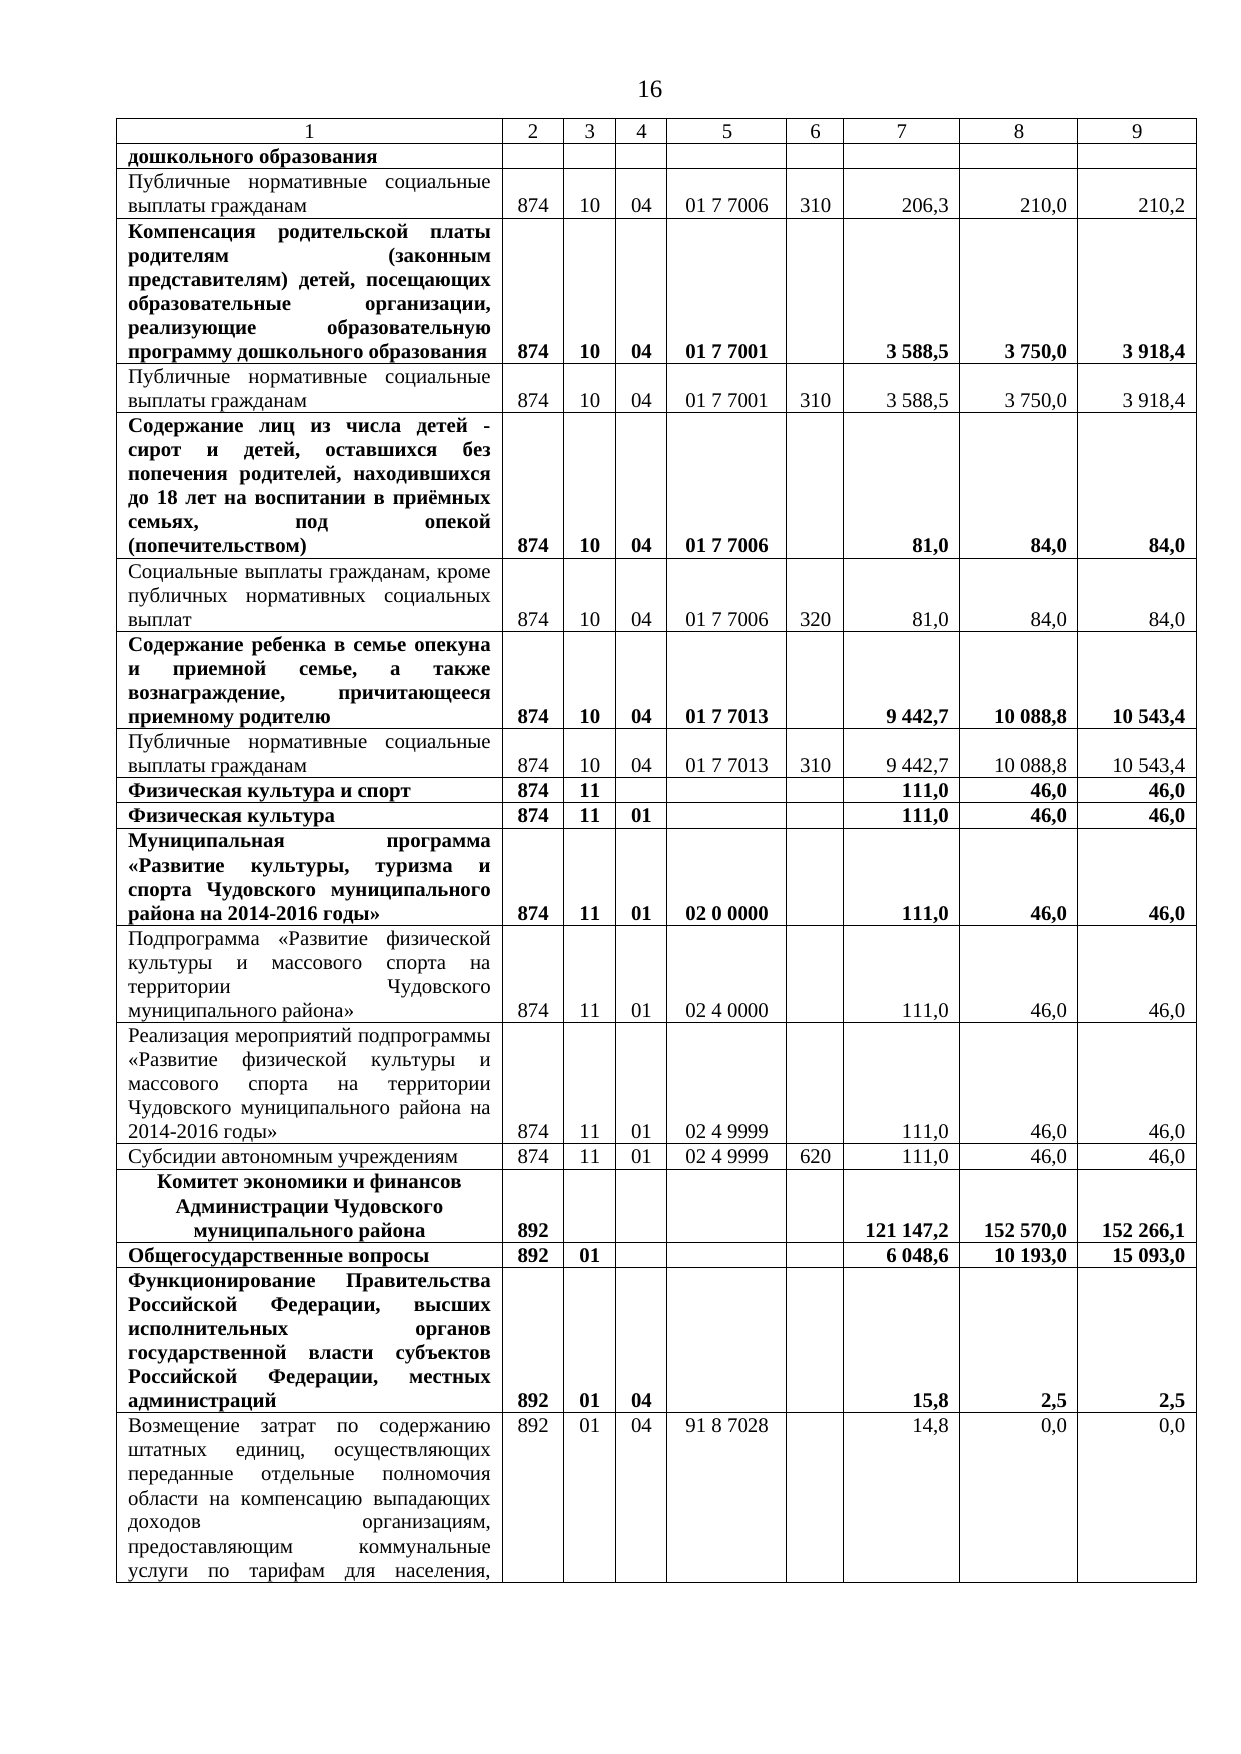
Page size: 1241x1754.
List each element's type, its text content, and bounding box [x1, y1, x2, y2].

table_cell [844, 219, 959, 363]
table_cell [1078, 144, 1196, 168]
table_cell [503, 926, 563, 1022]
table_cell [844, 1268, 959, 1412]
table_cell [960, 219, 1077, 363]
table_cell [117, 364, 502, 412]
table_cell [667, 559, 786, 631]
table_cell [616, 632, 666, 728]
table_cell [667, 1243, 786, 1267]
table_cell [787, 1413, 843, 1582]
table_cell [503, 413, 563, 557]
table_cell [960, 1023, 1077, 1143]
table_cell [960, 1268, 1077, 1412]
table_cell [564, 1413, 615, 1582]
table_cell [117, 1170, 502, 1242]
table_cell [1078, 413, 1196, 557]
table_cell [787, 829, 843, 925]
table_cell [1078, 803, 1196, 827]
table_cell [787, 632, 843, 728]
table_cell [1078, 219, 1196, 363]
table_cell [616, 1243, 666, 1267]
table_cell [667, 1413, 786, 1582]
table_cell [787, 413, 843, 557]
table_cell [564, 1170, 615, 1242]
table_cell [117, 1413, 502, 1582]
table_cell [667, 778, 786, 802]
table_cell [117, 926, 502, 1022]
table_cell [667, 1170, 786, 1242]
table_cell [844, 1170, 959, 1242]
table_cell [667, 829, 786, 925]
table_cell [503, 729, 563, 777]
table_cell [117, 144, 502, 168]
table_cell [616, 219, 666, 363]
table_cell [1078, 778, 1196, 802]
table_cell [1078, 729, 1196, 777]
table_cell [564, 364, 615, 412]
table_header 6 [787, 119, 843, 143]
table_header 7 [844, 119, 959, 143]
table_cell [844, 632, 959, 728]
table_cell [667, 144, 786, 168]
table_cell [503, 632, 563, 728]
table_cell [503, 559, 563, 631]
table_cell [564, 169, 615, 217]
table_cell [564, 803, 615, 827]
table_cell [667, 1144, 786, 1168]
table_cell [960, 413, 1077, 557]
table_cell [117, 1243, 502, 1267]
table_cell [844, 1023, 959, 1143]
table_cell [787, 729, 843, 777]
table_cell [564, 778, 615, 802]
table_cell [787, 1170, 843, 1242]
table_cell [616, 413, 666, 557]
table_header 9 [1078, 119, 1196, 143]
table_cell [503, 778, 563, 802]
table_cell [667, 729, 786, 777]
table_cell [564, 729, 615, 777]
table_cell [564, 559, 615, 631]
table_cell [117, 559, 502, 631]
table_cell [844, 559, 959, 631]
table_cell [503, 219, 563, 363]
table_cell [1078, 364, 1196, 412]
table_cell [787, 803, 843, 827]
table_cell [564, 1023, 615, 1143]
table_header 8 [960, 119, 1077, 143]
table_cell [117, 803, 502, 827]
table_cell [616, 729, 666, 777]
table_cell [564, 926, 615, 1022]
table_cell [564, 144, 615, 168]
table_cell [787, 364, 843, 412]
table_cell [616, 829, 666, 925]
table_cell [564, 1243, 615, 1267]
table_header 2 [503, 119, 563, 143]
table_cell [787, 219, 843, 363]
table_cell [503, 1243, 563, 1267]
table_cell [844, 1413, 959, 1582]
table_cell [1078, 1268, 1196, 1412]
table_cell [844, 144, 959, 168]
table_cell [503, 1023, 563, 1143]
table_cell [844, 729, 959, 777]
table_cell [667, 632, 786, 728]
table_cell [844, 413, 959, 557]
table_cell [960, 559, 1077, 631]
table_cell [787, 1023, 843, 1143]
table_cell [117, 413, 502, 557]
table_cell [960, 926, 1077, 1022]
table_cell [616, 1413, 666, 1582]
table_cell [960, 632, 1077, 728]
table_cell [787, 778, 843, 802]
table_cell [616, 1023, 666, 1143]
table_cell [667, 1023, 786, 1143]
table_header 3 [564, 119, 615, 143]
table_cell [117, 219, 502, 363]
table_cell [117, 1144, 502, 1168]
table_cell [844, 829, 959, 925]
table_header 5 [667, 119, 786, 143]
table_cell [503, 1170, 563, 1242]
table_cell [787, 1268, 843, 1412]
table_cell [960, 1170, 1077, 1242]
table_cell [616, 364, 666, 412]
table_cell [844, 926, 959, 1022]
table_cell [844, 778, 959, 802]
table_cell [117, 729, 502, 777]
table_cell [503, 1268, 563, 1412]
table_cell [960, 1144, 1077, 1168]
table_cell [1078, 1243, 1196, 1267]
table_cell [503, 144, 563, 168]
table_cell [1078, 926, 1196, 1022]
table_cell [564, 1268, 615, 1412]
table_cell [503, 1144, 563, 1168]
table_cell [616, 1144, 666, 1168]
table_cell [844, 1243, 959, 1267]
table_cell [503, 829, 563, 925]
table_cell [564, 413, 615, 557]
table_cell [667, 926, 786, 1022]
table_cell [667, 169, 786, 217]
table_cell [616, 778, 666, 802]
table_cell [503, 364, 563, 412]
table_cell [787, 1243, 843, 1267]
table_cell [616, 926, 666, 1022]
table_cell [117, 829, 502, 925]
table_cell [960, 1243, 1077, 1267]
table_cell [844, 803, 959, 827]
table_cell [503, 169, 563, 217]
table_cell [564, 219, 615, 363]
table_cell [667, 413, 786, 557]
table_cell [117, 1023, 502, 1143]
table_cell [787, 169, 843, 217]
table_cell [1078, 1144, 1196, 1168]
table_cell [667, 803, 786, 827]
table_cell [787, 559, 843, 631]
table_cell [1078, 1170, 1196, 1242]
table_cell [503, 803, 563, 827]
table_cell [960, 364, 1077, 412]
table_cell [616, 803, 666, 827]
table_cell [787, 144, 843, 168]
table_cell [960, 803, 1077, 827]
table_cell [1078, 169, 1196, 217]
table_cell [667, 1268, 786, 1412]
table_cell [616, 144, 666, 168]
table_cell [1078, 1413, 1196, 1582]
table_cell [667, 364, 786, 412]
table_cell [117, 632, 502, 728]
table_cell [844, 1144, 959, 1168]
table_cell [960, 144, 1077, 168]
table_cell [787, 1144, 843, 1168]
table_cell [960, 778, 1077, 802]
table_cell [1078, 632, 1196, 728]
table_header 4 [616, 119, 666, 143]
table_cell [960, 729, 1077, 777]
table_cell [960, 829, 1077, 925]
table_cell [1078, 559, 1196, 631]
table_header 1 [117, 119, 502, 143]
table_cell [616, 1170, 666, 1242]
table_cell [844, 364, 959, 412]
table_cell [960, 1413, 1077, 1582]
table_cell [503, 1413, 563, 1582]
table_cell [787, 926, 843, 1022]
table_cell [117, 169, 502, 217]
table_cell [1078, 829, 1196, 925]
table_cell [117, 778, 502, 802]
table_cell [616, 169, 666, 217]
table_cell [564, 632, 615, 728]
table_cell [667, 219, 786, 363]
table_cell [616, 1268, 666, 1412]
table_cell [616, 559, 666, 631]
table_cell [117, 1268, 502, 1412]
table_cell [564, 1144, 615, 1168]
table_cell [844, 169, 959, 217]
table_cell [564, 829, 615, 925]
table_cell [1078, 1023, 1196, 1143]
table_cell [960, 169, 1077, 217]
